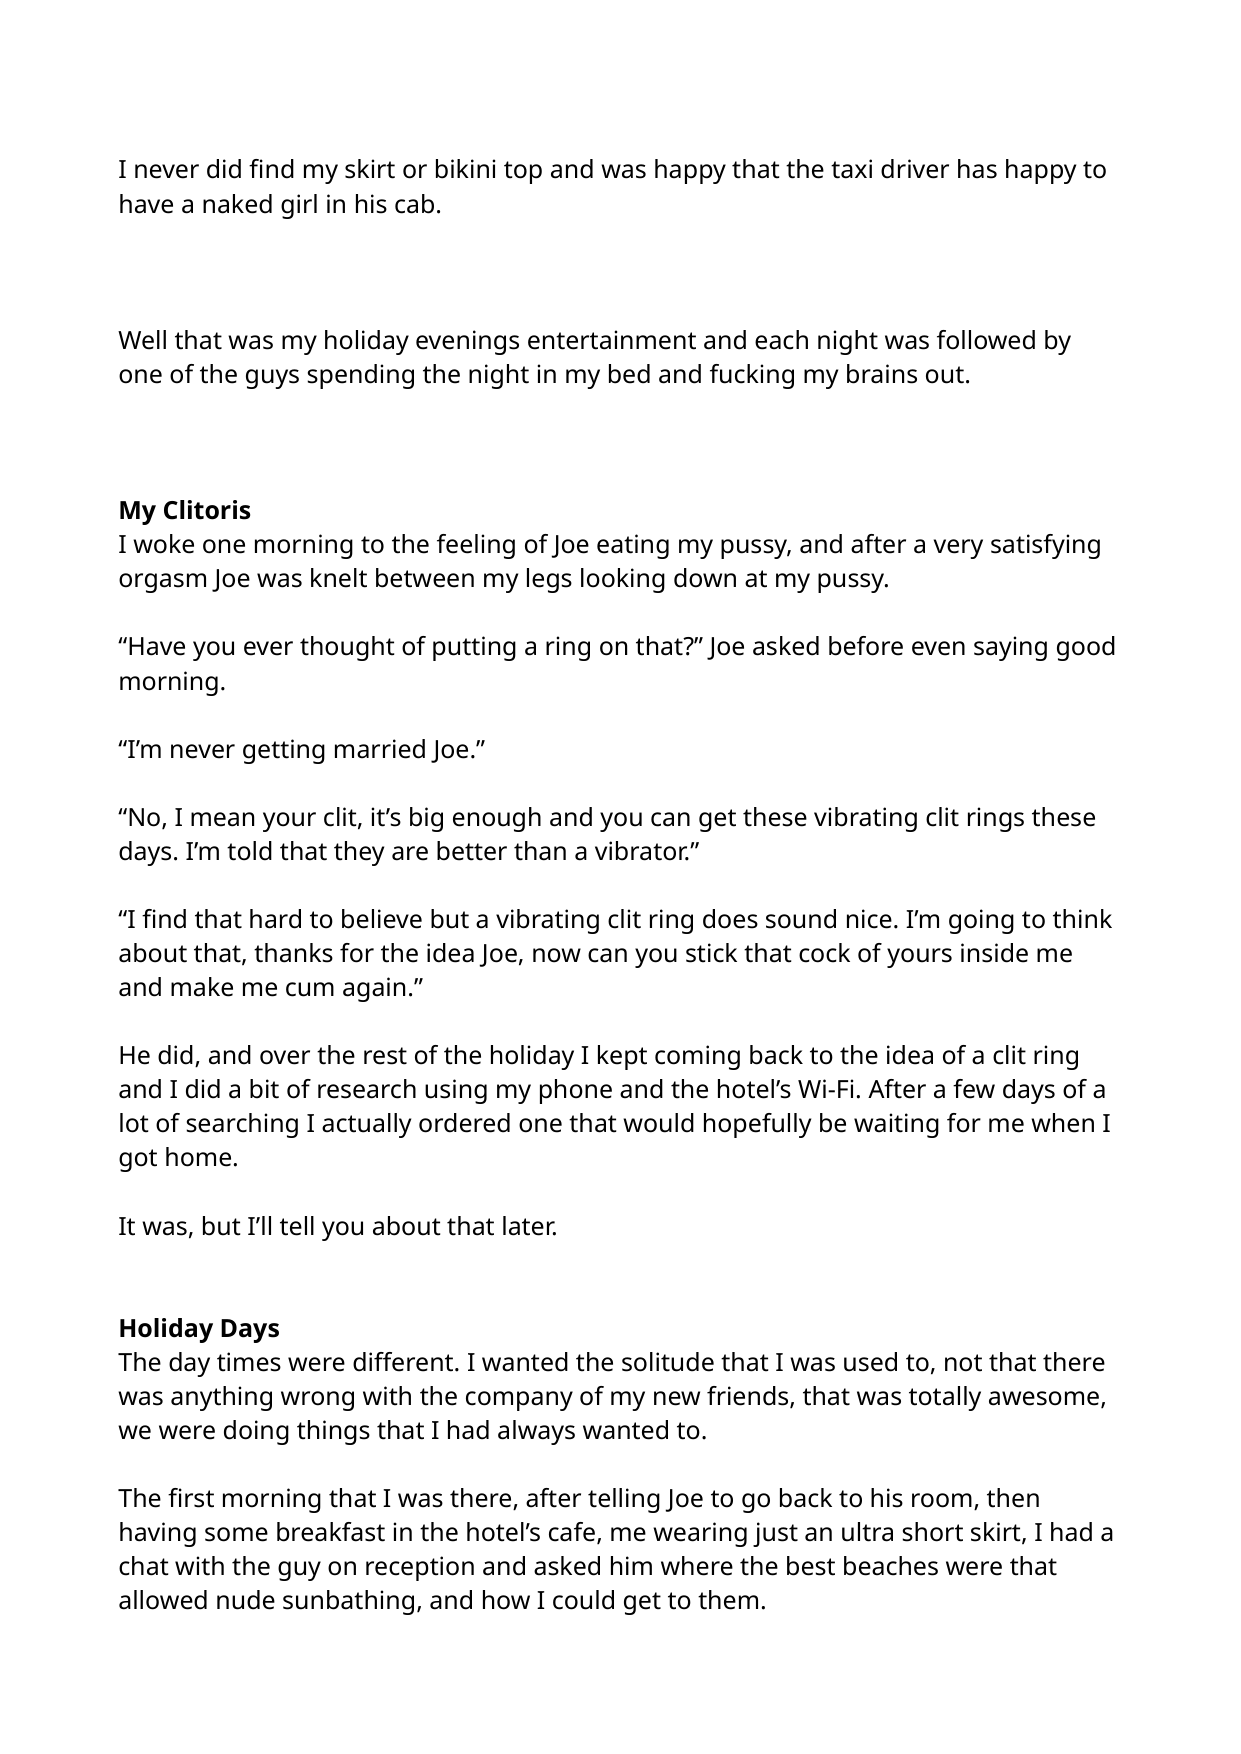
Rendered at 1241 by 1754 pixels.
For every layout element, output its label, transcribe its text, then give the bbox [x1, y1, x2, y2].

text He did, and over the rest of the holiday I kept coming back to the idea of a clit ring and I did a bit of research using my phone and the hotel’s Wi-Fi. After a few days of a lot of searching I actually ordered one that would hopefully be waiting for me when I got home. [118, 1038, 1122, 1174]
text I never did find my skirt or bikini top and was happy that the taxi driver has happy to have a naked girl in his cab. [118, 152, 1122, 220]
text It was, but I’ll tell you about that later. [118, 1208, 1122, 1242]
text “I’m never getting married Joe.” [118, 731, 1122, 765]
text My Clitoris [118, 493, 1122, 527]
text “No, I mean your clit, it’s big enough and you can get these vibrating clit rings these days. I’m told that they are better than a vibrator.” [118, 799, 1122, 867]
text “I find that hard to believe but a vibrating clit ring does sound nice. I’m going to think about that, thanks for the idea Joe, now can you stick that cock of yours inside me and make me cum again.” [118, 902, 1122, 1004]
text Well that was my holiday evenings entertainment and each night was followed by one of the guys spending the night in my bed and fucking my brains out. [118, 322, 1122, 391]
text I woke one morning to the feeling of Joe eating my pussy, and after a very satisfying orgasm Joe was knelt between my legs looking down at my pussy. [118, 527, 1122, 595]
text “Have you ever thought of putting a ring on that?” Joe asked before even saying good morning. [118, 629, 1122, 697]
text Holiday Days [118, 1310, 1122, 1344]
text The first morning that I was there, after telling Joe to go back to his room, then having some breakfast in the hotel’s cafe, me wearing just an ultra short skirt, I had a chat with the guy on reception and asked him where the best beaches were that allowed nude sunbathing, and how I could get to them. [118, 1481, 1122, 1617]
text The day times were different. I wanted the solitude that I was used to, not that there was anything wrong with the company of my new friends, that was totally awesome, we were doing things that I had always wanted to. [118, 1344, 1122, 1447]
